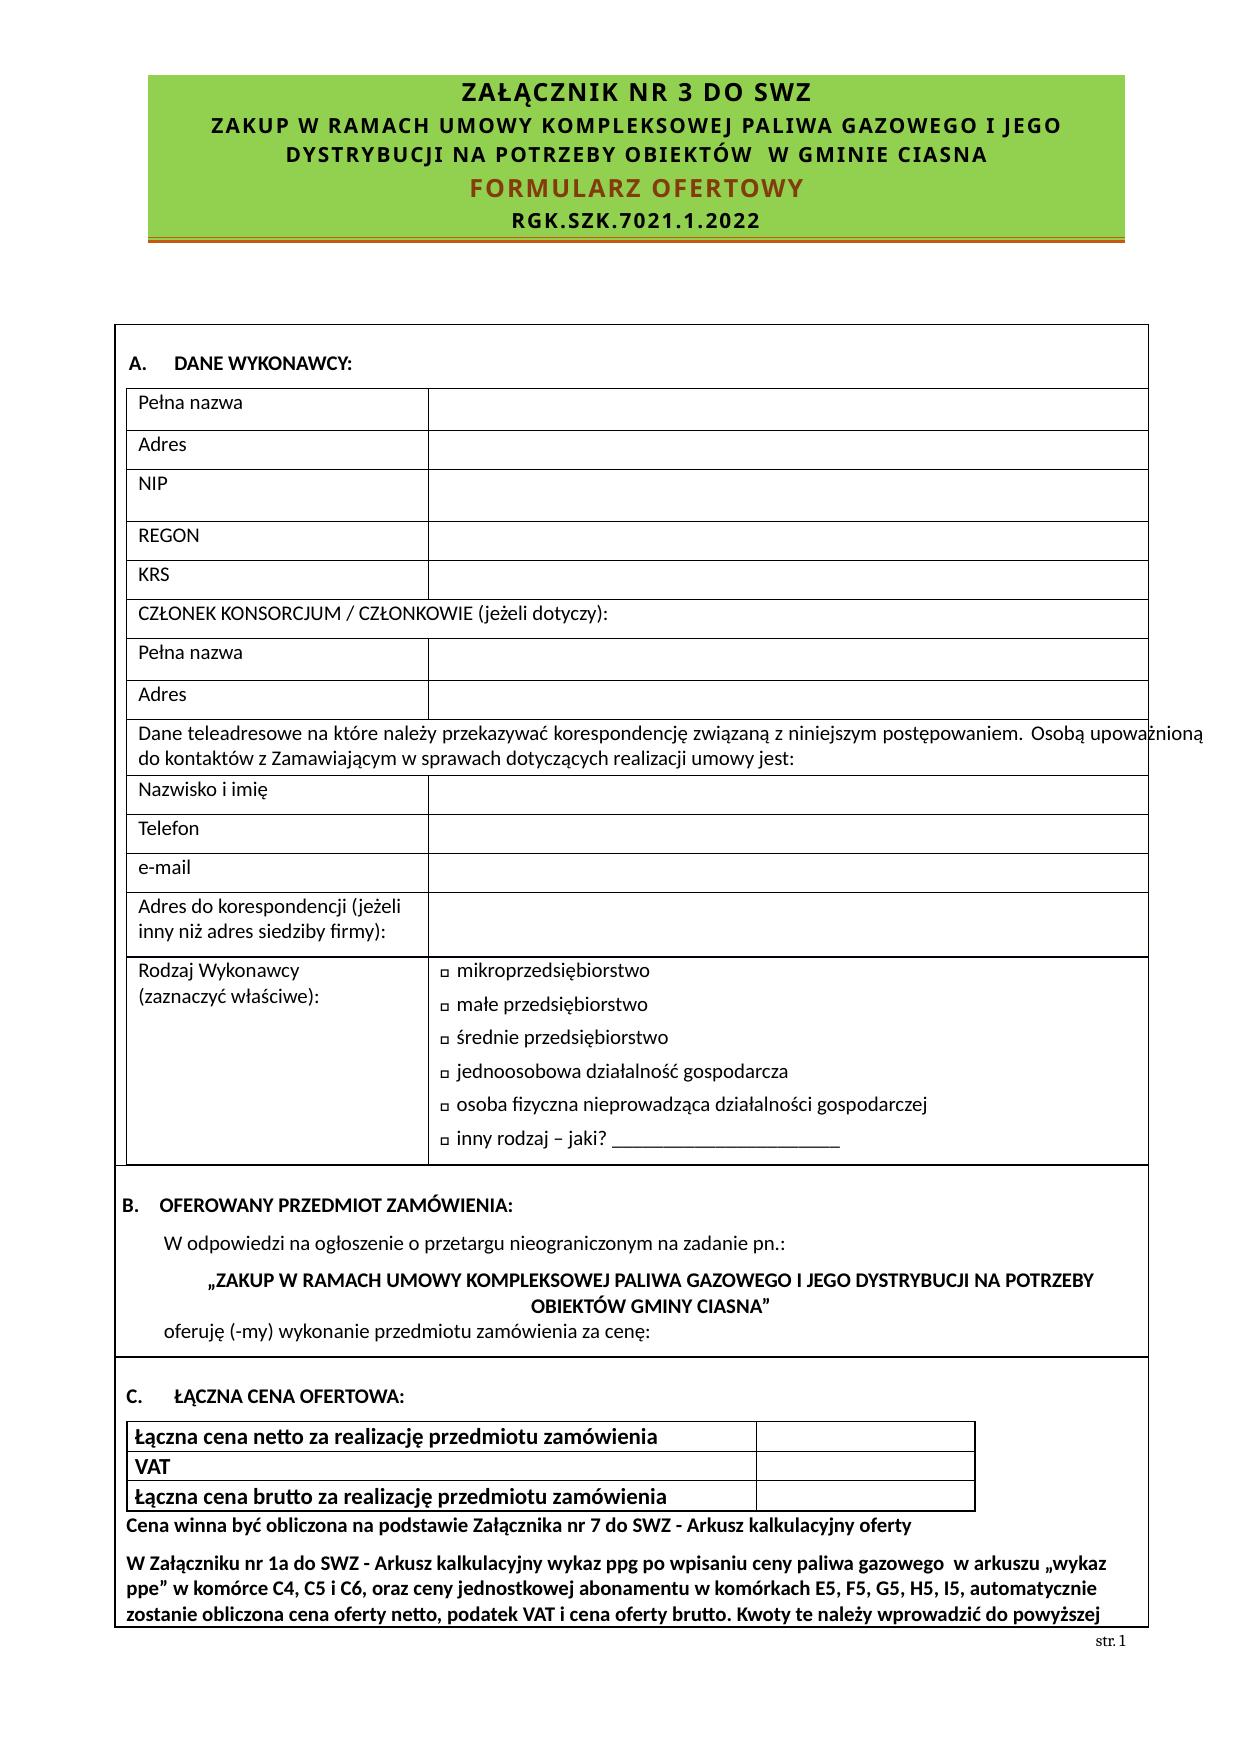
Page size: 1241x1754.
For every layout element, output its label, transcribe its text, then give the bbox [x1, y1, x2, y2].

table_cell OFEROWANY PRZEDMIOT ZAMÓWIENIA: W odpowiedzi na ogłoszenie o przetargu nieograniczonym na zadanie pn.: „ZAKUP W RAMACH UMOWY KOMPLEKSOWEJ PALIWA GAZOWEGO I JEGO DYSTRYBUCJI NA POTRZEBY OBIEKTÓW GMINY CIASNA” oferuję (-my) wykonanie przedmiotu zamówienia za cenę: [116, 1166, 1148, 1356]
table_header DANE WYKONAWCY: [116, 325, 1148, 1165]
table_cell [116, 1358, 1148, 1626]
